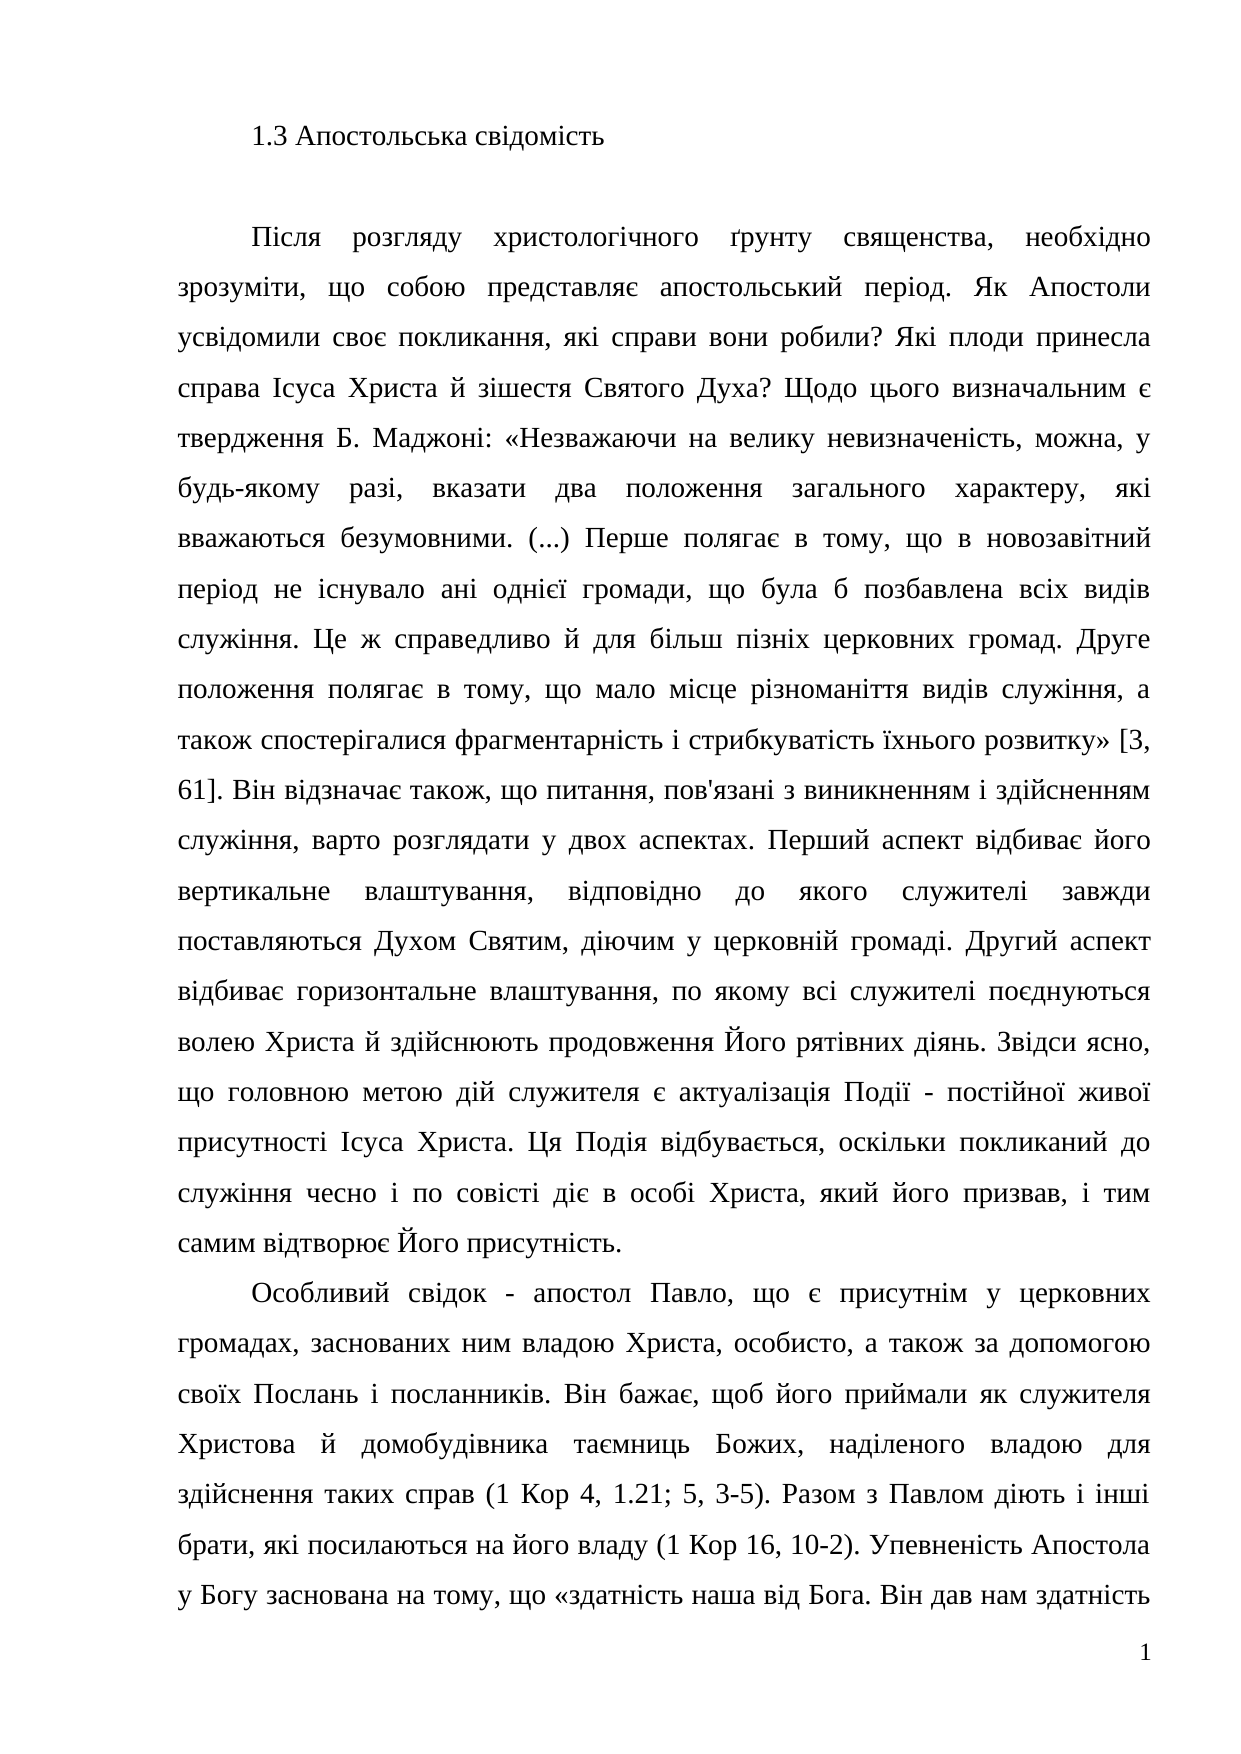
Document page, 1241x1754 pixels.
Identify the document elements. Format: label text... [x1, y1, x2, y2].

text 1.3 Апостольська свідомість [177, 118, 1152, 152]
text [177, 1275, 1152, 1611]
text Після розгляду христологічного ґрунту священства, необхідно зрозуміти, що собою представляє апостольський період. Як Апостоли усвідомили своє покликання, які справи вони робили? Які плоди принесла справа Ісуса Христа й зішестя Святого Духа? Щодо цього визначальним є твердження Б. Маджоні: «Незважаючи на велику невизначеність, можна, у будь-якому разі, вказати два положення загального характеру, які вважаються безумовними. (...) Перше полягає в тому, що в новозавітний період не існувало ані однієї громади, що була б позбавлена всіх видів служіння. Це ж справедливо й для більш пізніх церковних громад. Друге положення полягає в тому, що мало місце різноманіття видів служіння, а також спостерігалися фрагментарність і стрибкуватість їхнього розвитку» [3, 61]. Він відзначає також, що питання, пов'язані з виникненням і здійсненням служіння, варто розглядати у двох аспектах. Перший аспект відбиває його вертикальне влаштування, відповідно до якого служителі завжди поставляються Духом Святим, діючим у церковній громаді. Другий аспект відбиває горизонтальне влаштування, по якому всі служителі поєднуються волею Христа й здійснюють продовження Його рятівних діянь. Звідси ясно, що головною метою дій служителя є актуалізація Події - постійної живої присутності Ісуса Христа. Ця Подія відбувається, оскільки покликаний до служіння чесно і по совісті діє в особі Христа, який його призвав, і тим самим відтворює Його присутність. [177, 219, 1152, 1258]
